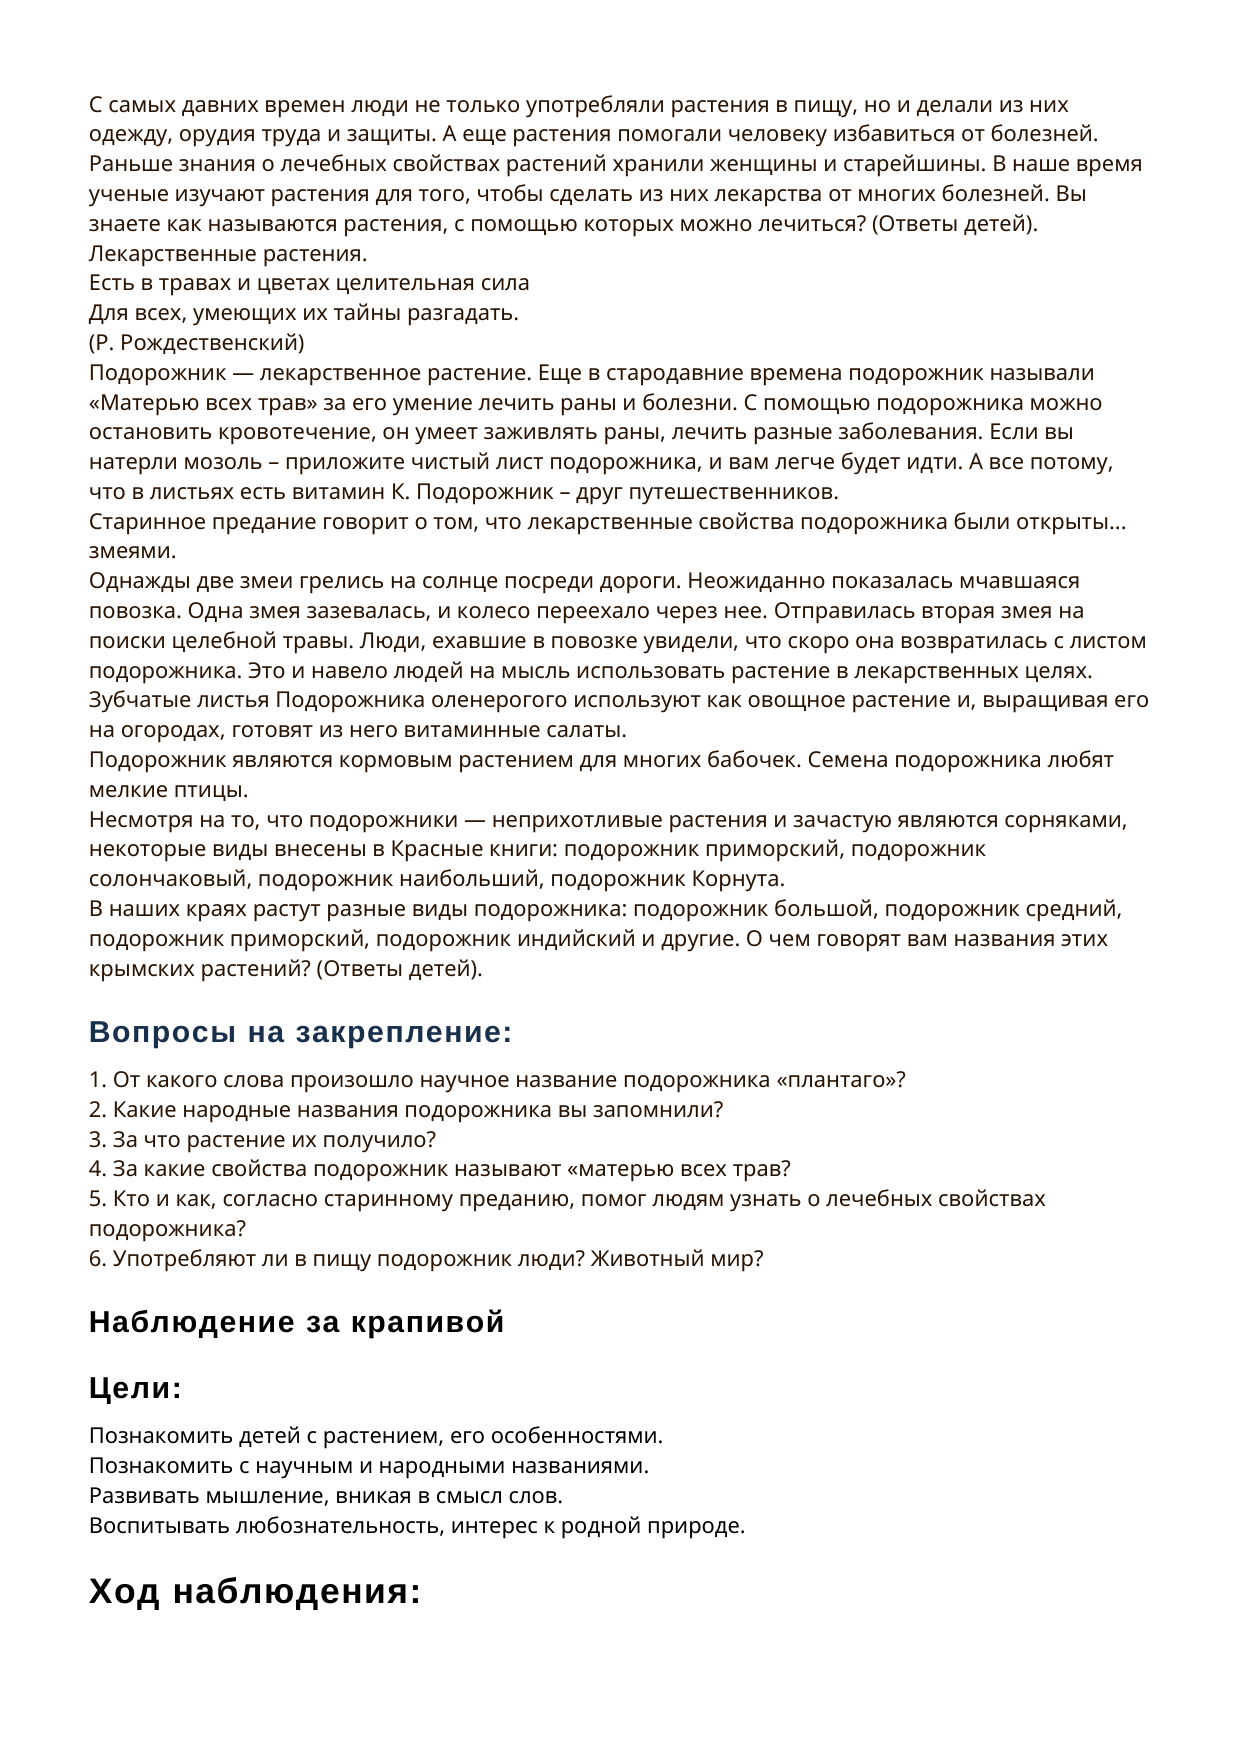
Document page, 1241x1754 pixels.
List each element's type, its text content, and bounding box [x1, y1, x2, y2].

text Несмотря на то, что подорожники — неприхотливые растения и зачастую являются сорняками, некоторые виды внесены в Красные книги: подорожник приморский, подорожник солончаковый, подорожник наибольший, подорожник Корнута. [89, 804, 1152, 893]
text Однажды две змеи грелись на солнце посреди дороги. Неожиданно показалась мчавшаяся повозка. Одна змея зазевалась, и колесо переехало через нее. Отправилась вторая змея на поиски целебной травы. Люди, ехавшие в повозке увидели, что скоро она возвратилась с листом подорожника. Это и навело людей на мысль использовать растение в лекарственных целях. [89, 565, 1152, 684]
text 1. От какого слова произошло научное название подорожника «плантаго»? 2. Какие народные названия подорожника вы запомнили? 3. За что растение их получило? 4. За какие свойства подорожник называют «матерью всех трав? 5. Кто и как, согласно старинному преданию, помог людям узнать о лечебных свойствах подорожника? 6. Употребляют ли в пищу подорожник люди? Животный мир? [89, 1064, 1152, 1273]
text Подорожник являются кормовым растением для многих бабочек. Семена подорожника любят мелкие птицы. [89, 744, 1152, 804]
text В наших краях растут разные виды подорожника: подорожник большой, подорожник средний, подорожник приморский, подорожник индийский и другие. О чем говорят вам названия этих крымских растений? (Ответы детей). [89, 893, 1152, 982]
text С самых давних времен люди не только употребляли растения в пищу, но и делали из них одежду, орудия труда и защиты. А еще растения помогали человеку избавиться от болезней. Раньше знания о лечебных свойствах растений хранили женщины и старейшины. В наше время ученые изучают растения для того, чтобы сделать из них лекарства от многих болезней. Вы знаете как называются растения, с помощью которых можно лечиться? (Ответы детей). Лекарственные растения. [89, 89, 1152, 267]
text Зубчатые листья Подорожника оленерогого используют как овощное растение и, выращивая его на огородах, готовят из него витаминные салаты. [89, 684, 1152, 744]
text Старинное предание говорит о том, что лекарственные свойства подорожника были открыты... змеями. [89, 506, 1152, 565]
text Цели: [89, 1370, 1152, 1405]
text Познакомить детей с растением, его особенностями. Познакомить с научным и народными названиями. Развивать мышление, вникая в смысл слов. Воспитывать любознательность, интерес к родной природе. [89, 1420, 1152, 1539]
text Подорожник — лекарственное растение. Еще в стародавние времена подорожник называли «Матерью всех трав» за его умение лечить раны и болезни. С помощью подорожника можно остановить кровотечение, он умеет заживлять раны, лечить разные заболевания. Если вы натерли мозоль – приложите чистый лист подорожника, и вам легче будет идти. А все потому, что в листьях есть витамин К. Подорожник – друг путешественников. [89, 357, 1152, 506]
text Наблюдение за крапивой [89, 1304, 1152, 1339]
text Ход наблюдения: [89, 1571, 1152, 1611]
text Есть в травах и цветах целительная сила Для всех, умеющих их тайны разгадать. (Р. Рождественский) [89, 267, 1152, 357]
text Вопросы на закрепление: [89, 1014, 1152, 1048]
